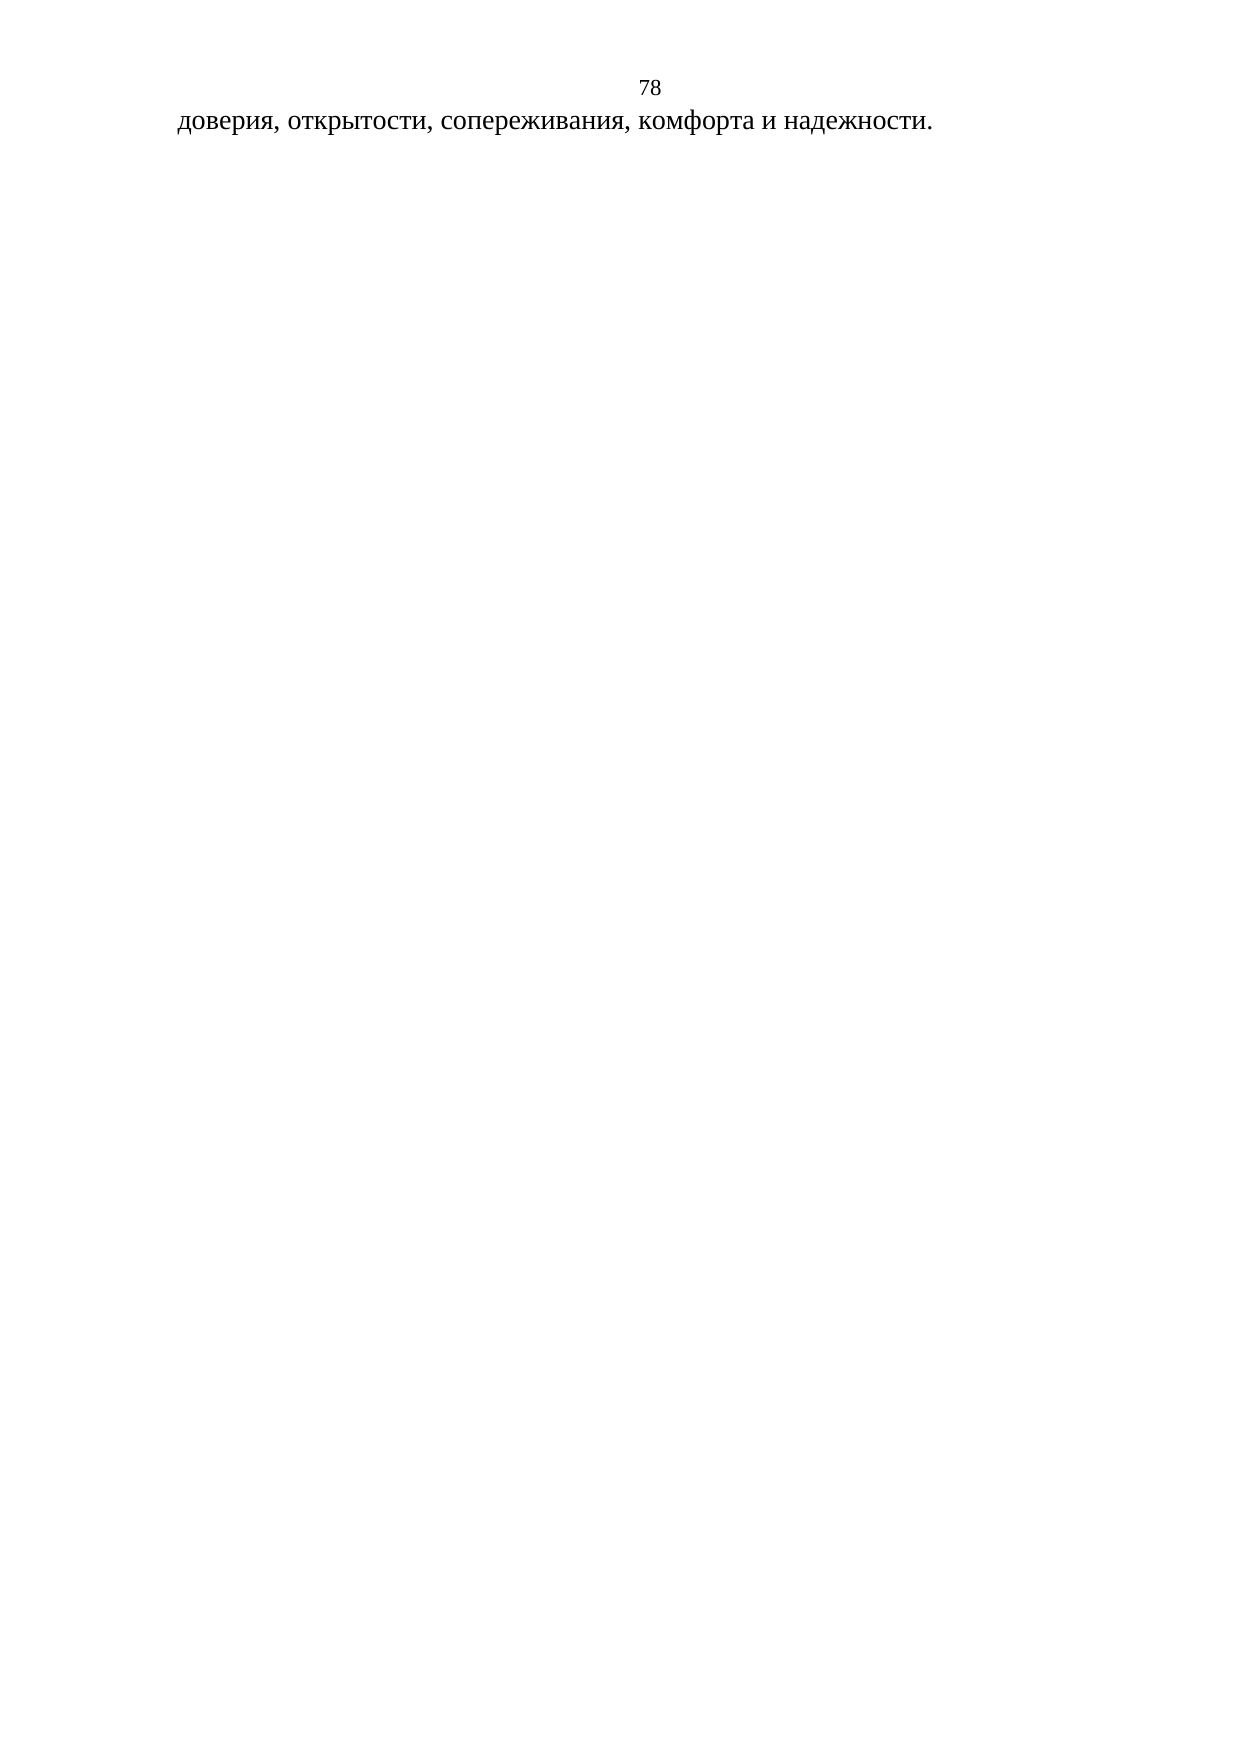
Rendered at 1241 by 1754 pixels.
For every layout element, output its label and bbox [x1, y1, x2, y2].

text [177, 103, 1122, 136]
